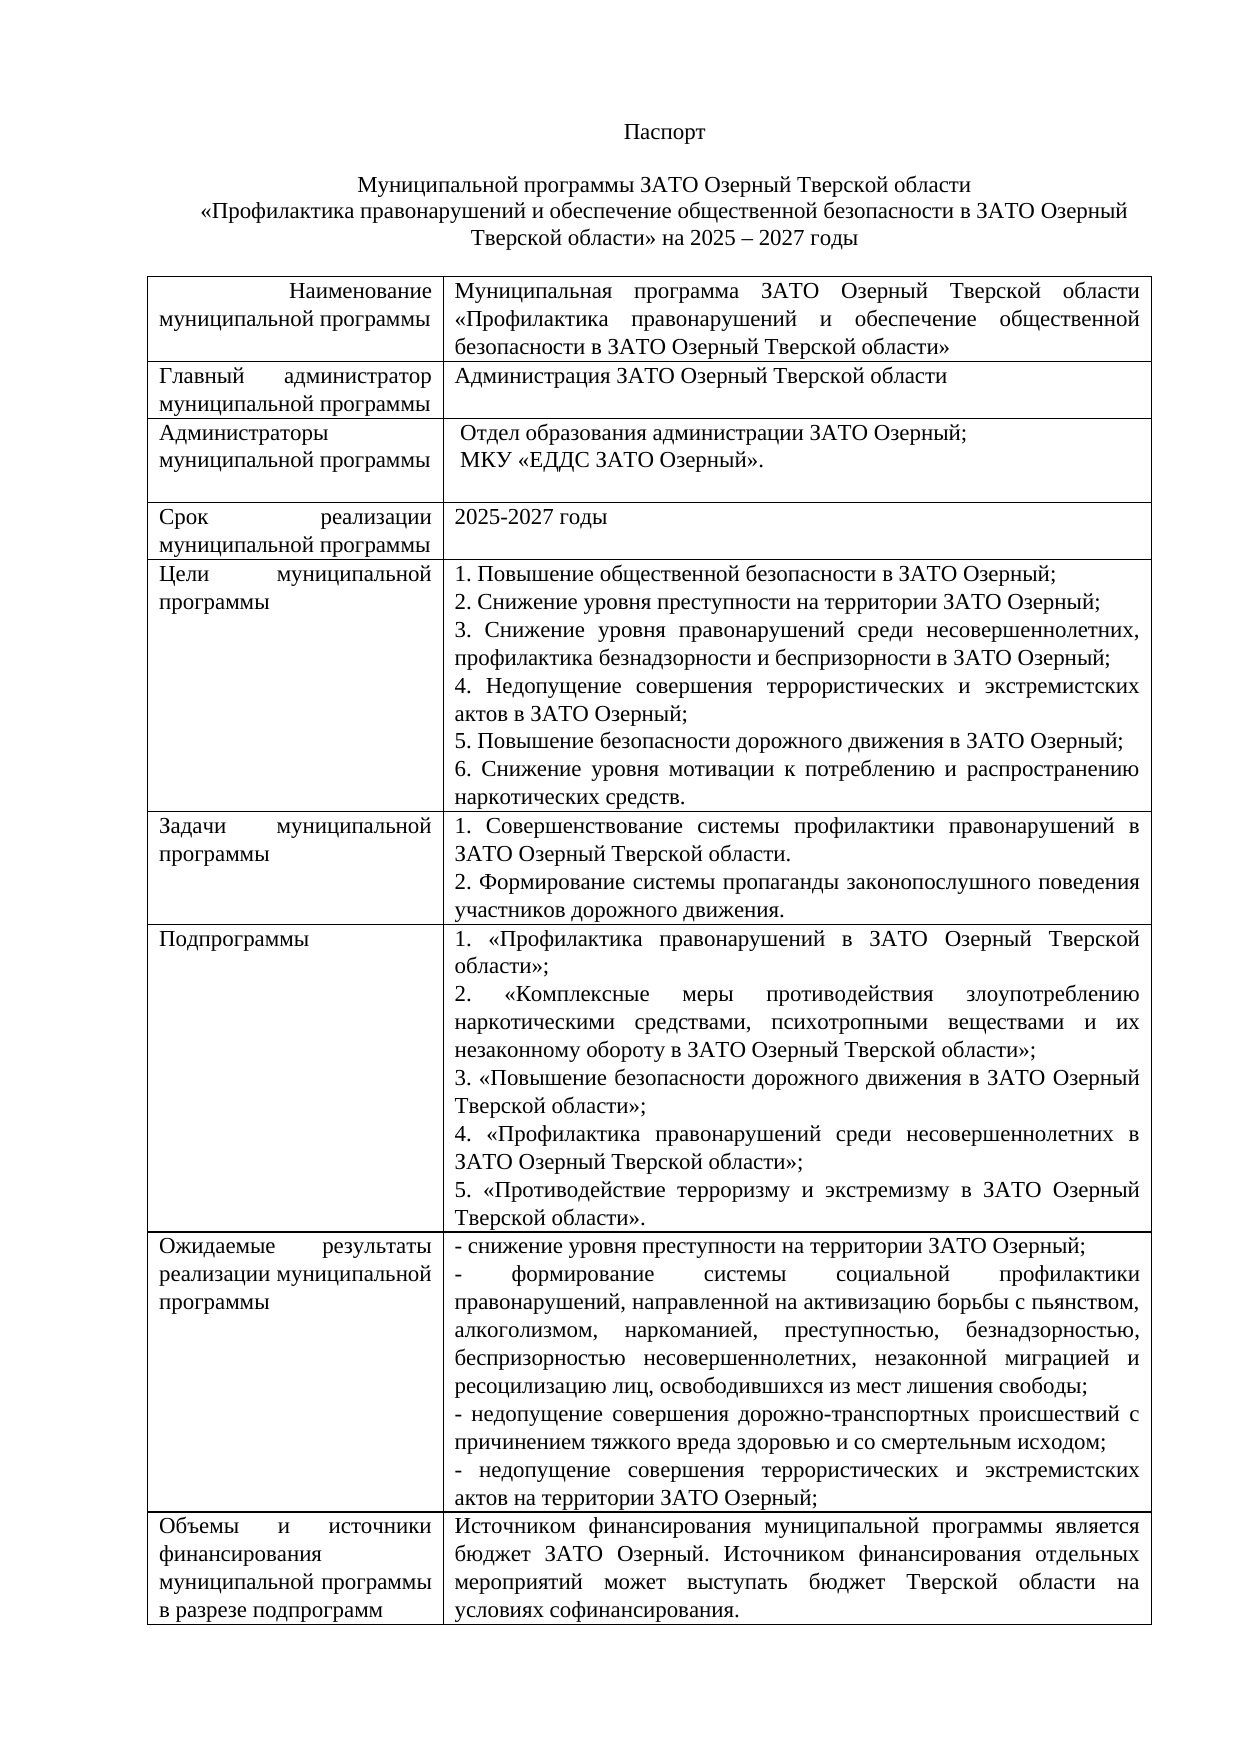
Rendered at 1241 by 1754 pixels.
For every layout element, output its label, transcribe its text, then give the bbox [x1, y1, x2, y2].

table_cell 2025-2027 годы [444, 503, 1151, 559]
text Муниципальной программы ЗАТО Озерный Тверской области [177, 171, 1152, 197]
table_cell Главный администратор муниципальной программы [148, 362, 443, 417]
table_cell 1. «Профилактика правонарушений в ЗАТО Озерный Тверской области»; 2. «Комплексные меры противодействия злоупотреблению наркотическими средствами, психотропными веществами и их незаконному обороту в ЗАТО Озерный Тверской области»; 3. «Повышение безопасности дорожного движения в ЗАТО Озерный Тверской области»; 4. «Профилактика правонарушений среди несовершеннолетних в ЗАТО Озерный Тверской области»; 5. «Противодействие терроризму и экстремизму в ЗАТО Озерный Тверской области». [444, 925, 1151, 1231]
table_cell Администраторы муниципальной программы [148, 419, 443, 502]
table_cell 1. Повышение общественной безопасности в ЗАТО Озерный; 2. Снижение уровня преступности на территории ЗАТО Озерный; 3. Снижение уровня правонарушений среди несовершеннолетних, профилактика безнадзорности и беспризорности в ЗАТО Озерный; 4. Недопущение совершения террористических и экстремистских актов в ЗАТО Озерный; 5. Повышение безопасности дорожного движения в ЗАТО Озерный; 6. Снижение уровня мотивации к потреблению и распространению наркотических средств. [444, 560, 1151, 811]
table_cell 1. Совершенствование системы профилактики правонарушений в ЗАТО Озерный Тверской области. 2. Формирование системы пропаганды законопослушного поведения участников дорожного движения. [444, 812, 1151, 923]
table_cell Срок реализации муниципальной программы [148, 503, 443, 559]
table_cell Администрация ЗАТО Озерный Тверской области [444, 362, 1151, 417]
table_header Наименование муниципальной программы [148, 277, 443, 361]
table_cell Ожидаемые результаты реализации муниципальной программы [148, 1233, 443, 1511]
table_cell Цели муниципальной программы [148, 560, 443, 811]
table_header Муниципальная программа ЗАТО Озерный Тверской области «Профилактика правонарушений и обеспечение общественной безопасности в ЗАТО Озерный Тверской области» [444, 277, 1151, 361]
table_cell - снижение уровня преступности на территории ЗАТО Озерный; - формирование системы социальной профилактики правонарушений, направленной на активизацию борьбы с пьянством, алкоголизмом, наркоманией, преступностью, безнадзорностью, беспризорностью несовершеннолетних, незаконной миграцией и ресоцилизацию лиц, освободившихся из мест лишения свободы; - недопущение совершения дорожно-транспортных происшествий с причинением тяжкого вреда здоровью и со смертельным исходом; - недопущение совершения террористических и экстремистских актов на территории ЗАТО Озерный; [444, 1233, 1151, 1511]
table_cell Подпрограммы [148, 925, 443, 1231]
table_cell Отдел образования администрации ЗАТО Озерный; МКУ «ЕДДС ЗАТО Озерный». [444, 419, 1151, 502]
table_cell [444, 1513, 1151, 1624]
table_cell Задачи муниципальной программы [148, 812, 443, 923]
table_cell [148, 1513, 443, 1624]
text Паспорт [177, 118, 1152, 144]
text «Профилактика правонарушений и обеспечение общественной безопасности в ЗАТО Озерный Тверской области» на 2025 – 2027 годы [177, 197, 1152, 250]
